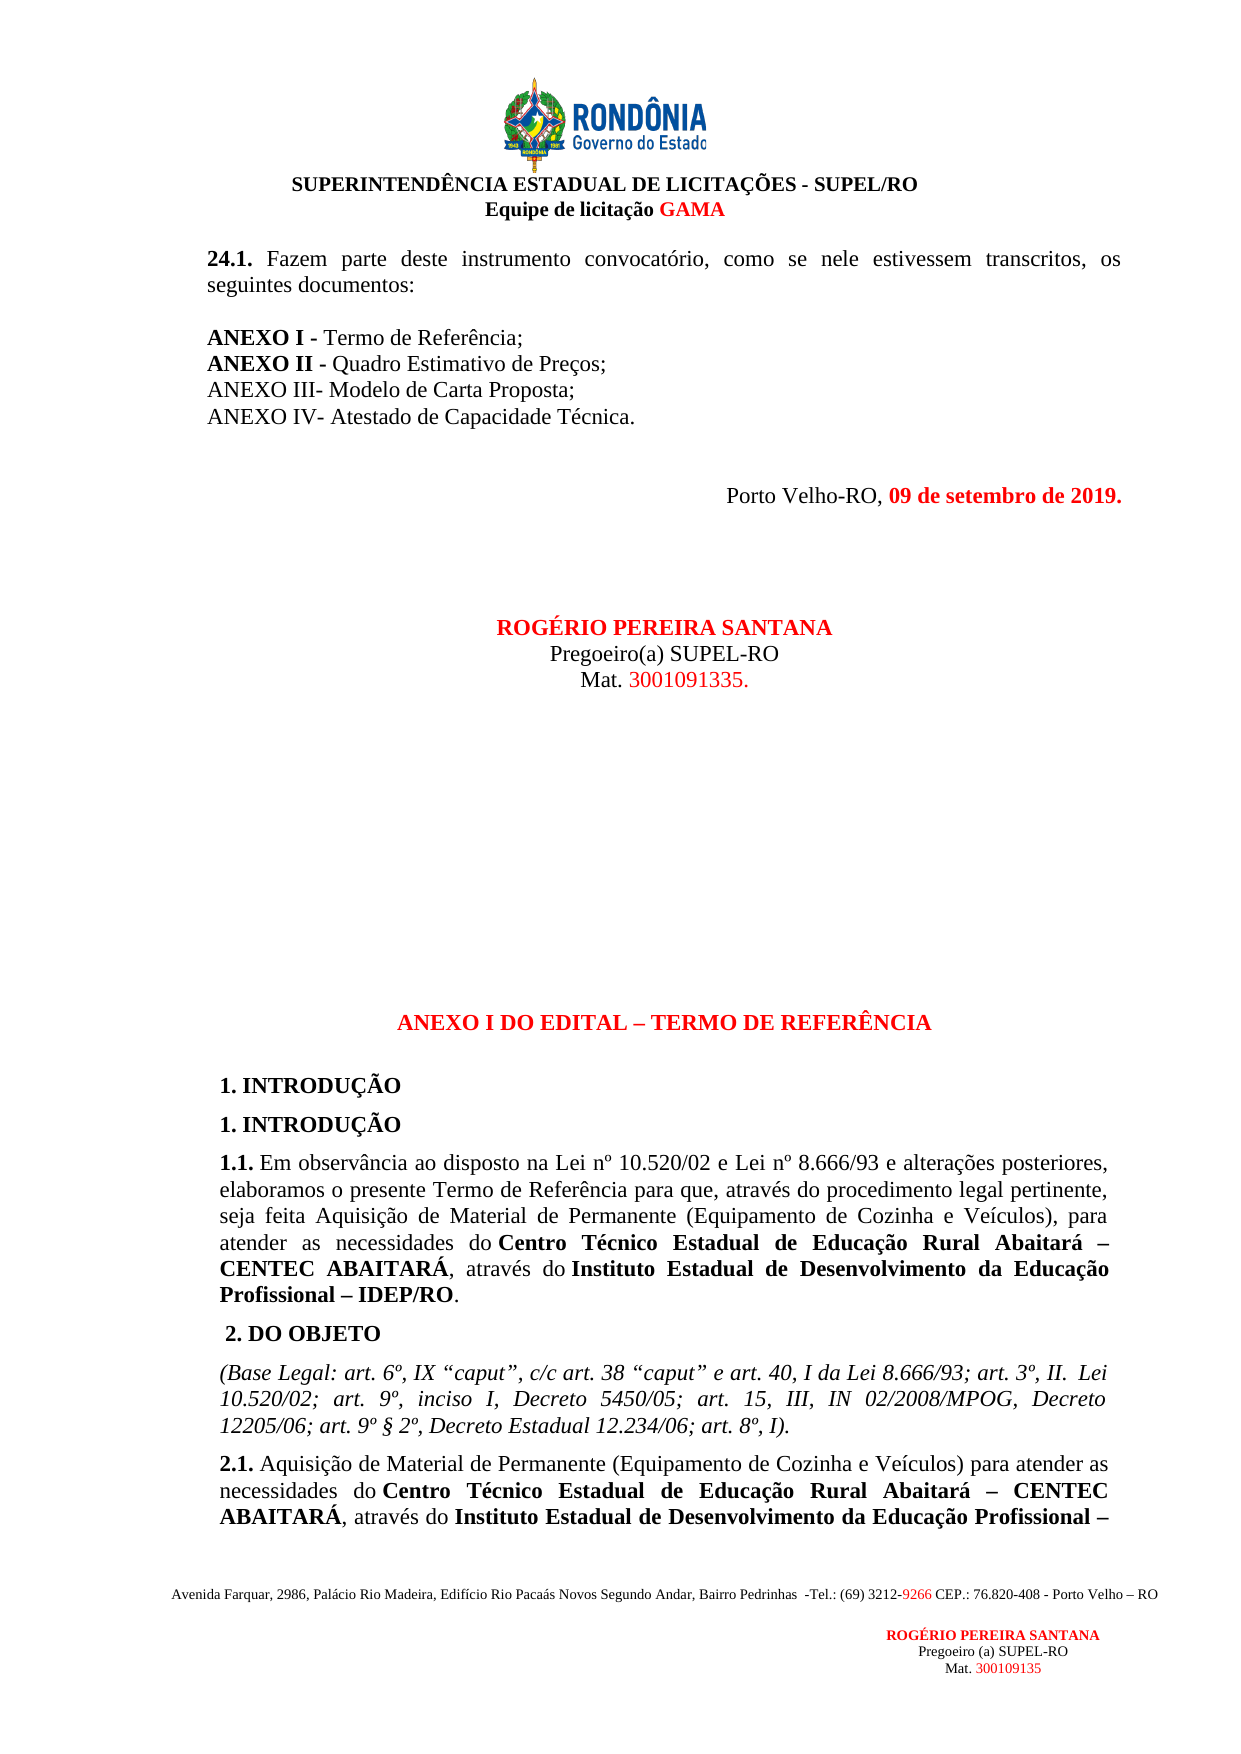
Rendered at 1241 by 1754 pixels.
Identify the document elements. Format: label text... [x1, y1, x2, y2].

text 2. DO OBJETO [219, 1320, 1109, 1346]
text 24.1. Fazem parte deste instrumento convocatório, como se nele estivessem transcritos, os seguintes documentos: [207, 244, 1122, 297]
text ANEXO II - Quadro Estimativo de Preços; [207, 350, 1122, 376]
text 1. INTRODUÇÃO [219, 1111, 1109, 1137]
text 1.1. Em observância ao disposto na Lei nº 10.520/02 e Lei nº 8.666/93 e alterações posteriores, elaboramos o presente Termo de Referência para que, através do procedimento legal pertinente, seja feita Aquisição de Material de Permanente (Equipamento de Cozinha e Veículos), para atender as necessidades do Centro Técnico Estadual de Educação Rural Abaitará – CENTEC ABAITARÁ, através do Instituto Estadual de Desenvolvimento da Educação Profissional – IDEP/RO. [219, 1149, 1109, 1308]
text ANEXO I - Termo de Referência; [207, 324, 1122, 350]
text Mat. 3001091335. [207, 666, 1122, 693]
subtitle ANEXO I DO EDITAL – TERMO DE REFERÊNCIA [207, 1009, 1122, 1035]
text ANEXO IV- Atestado de Capacidade Técnica. [207, 403, 1122, 429]
text ANEXO III- Modelo de Carta Proposta; [207, 376, 1122, 403]
text 1. INTRODUÇÃO [219, 1072, 1109, 1098]
picture [503, 77, 707, 173]
text (Base Legal: art. 6º, IX “caput”, c/c art. 38 “caput” e art. 40, I da Lei 8.666/93; art. 3º, II. Lei 10.520/02; art. 9º, inciso I, Decreto 5450/05; art. 15, III, IN 02/2008/MPOG, Decreto 12205/06; art. 9º § 2º, Decreto Estadual 12.234/06; art. 8º, I). [219, 1359, 1109, 1438]
text Porto Velho-RO, 09 de setembro de 2019. [207, 482, 1122, 508]
text Pregoeiro(a) SUPEL-RO [207, 640, 1122, 666]
text ROGÉRIO PEREIRA SANTANA [207, 613, 1122, 640]
